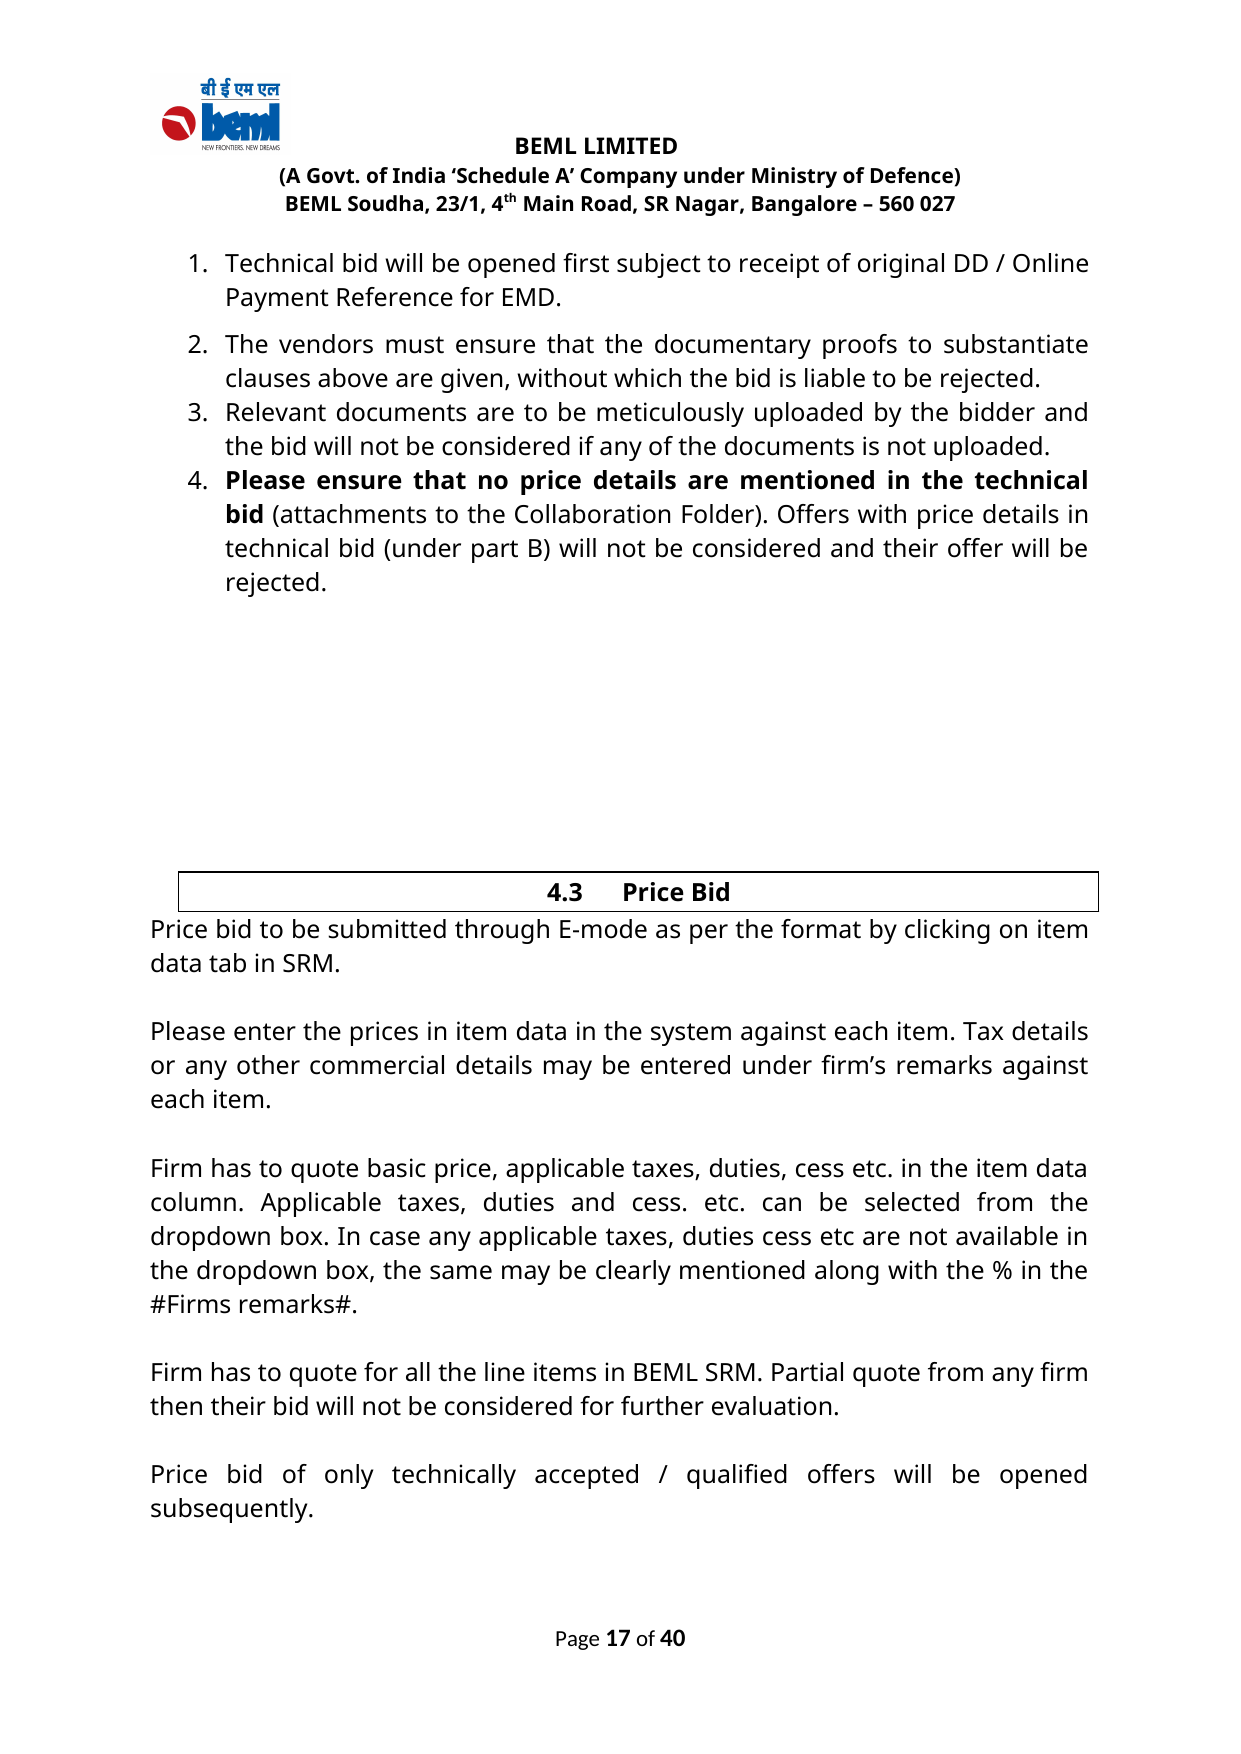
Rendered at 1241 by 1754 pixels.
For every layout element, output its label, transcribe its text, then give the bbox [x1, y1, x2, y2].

list Relevant documents are to be meticulously uploaded by the bidder and the bid will not be considered if any of the documents is not uploaded. [187, 394, 1090, 463]
text Price bid of only technically accepted / qualified offers will be opened subsequently. [150, 1457, 1090, 1525]
text Firm has to quote for all the line items in BEML SRM. Partial quote from any firm then their bid will not be considered for further evaluation. [150, 1354, 1090, 1423]
picture [150, 73, 292, 155]
list Technical bid will be opened first subject to receipt of original DD / Online Payment Reference for EMD. [187, 246, 1090, 314]
list Please ensure that no price details are mentioned in the technical bid (attachments to the Collaboration Folder). Offers with price details in technical bid (under part B) will not be considered and their offer will be rejected. [187, 463, 1090, 599]
text Please enter the prices in item data in the system against each item. Tax details or any other commercial details may be entered under firm’s remarks against each item. [150, 1014, 1090, 1116]
list Price Bid [179, 873, 1098, 911]
text Firm has to quote basic price, applicable taxes, duties, cess etc. in the item data column. Applicable taxes, duties and cess. etc. can be selected from the dropdown box. In case any applicable taxes, duties cess etc are not available in the dropdown box, the same may be clearly mentioned along with the % in the #Firms remarks#. [150, 1150, 1090, 1321]
text Price bid to be submitted through E-mode as per the format by clicking on item data tab in SRM. [150, 912, 1090, 980]
list The vendors must ensure that the documentary proofs to substantiate clauses above are given, without which the bid is liable to be rejected. [187, 326, 1090, 394]
